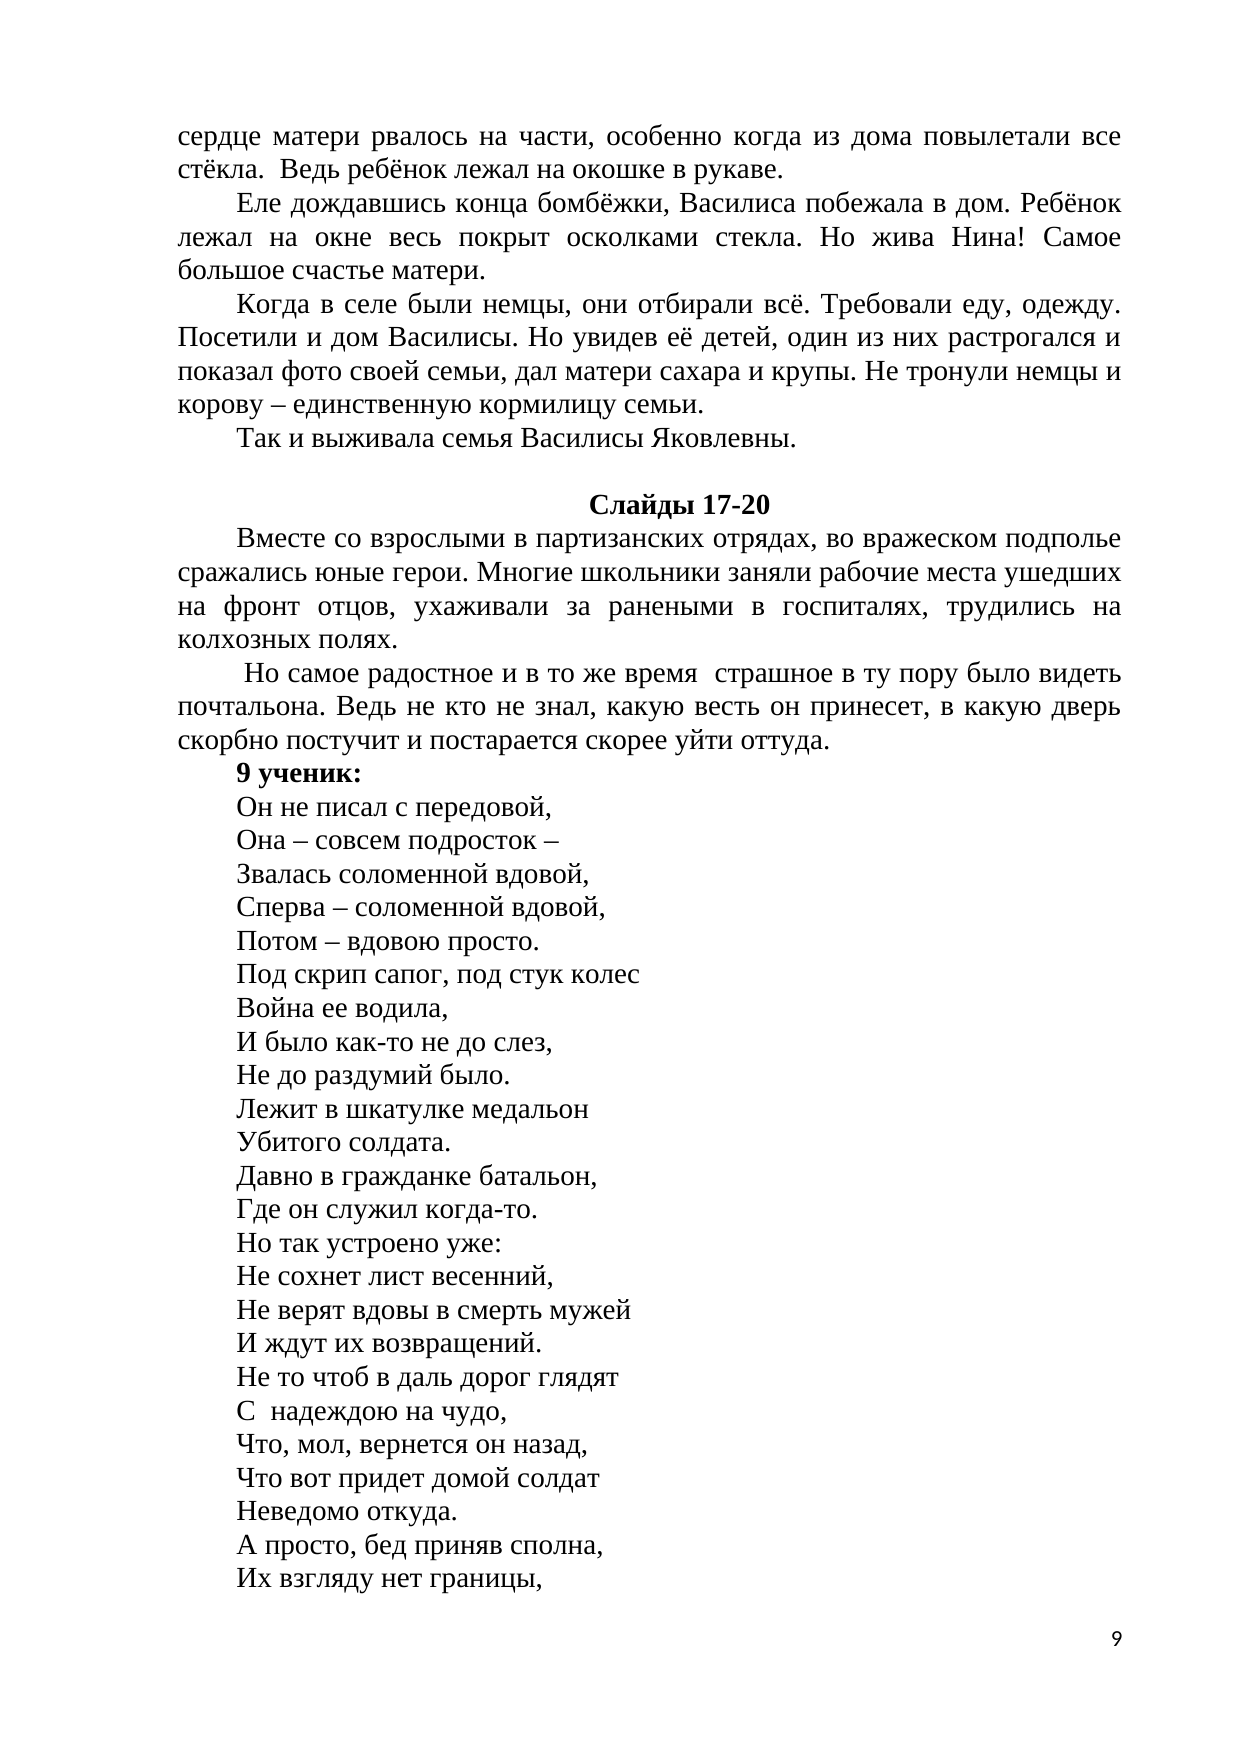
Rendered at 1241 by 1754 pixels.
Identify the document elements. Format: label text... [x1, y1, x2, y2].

text Звалась соломенной вдовой, [177, 856, 1122, 889]
text А просто, бед приняв сполна, [177, 1527, 1122, 1560]
text Он не писал с передовой, [177, 789, 1122, 822]
text Что вот придет домой солдат [177, 1460, 1122, 1493]
text Не сохнет лист весенний, [177, 1258, 1122, 1292]
text Еле дождавшись конца бомбёжки, Василиса побежала в дом. Ребёнок лежал на окне весь покрыт осколками стекла. Но жива Нина! Самое большое счастье матери. [177, 185, 1122, 286]
text Не до раздумий было. [177, 1057, 1122, 1091]
text Слайды 17-20 [177, 487, 1122, 521]
text Не то чтоб в даль дорог глядят [177, 1359, 1122, 1393]
text Война ее водила, [177, 990, 1122, 1024]
text Убитого солдата. [177, 1124, 1122, 1158]
text Но самое радостное и в то же время страшное в ту пору было видеть почтальона. Ведь не кто не знал, какую весть он принесет, в какую дверь скорбно постучит и постарается скорее уйти оттуда. [177, 655, 1122, 755]
text Что, мол, вернется он назад, [177, 1426, 1122, 1460]
text Лежит в шкатулке медальон [177, 1091, 1122, 1124]
text Сперва – соломенной вдовой, [177, 889, 1122, 923]
text И было как-то не до слез, [177, 1024, 1122, 1057]
text Где он служил когда-то. [177, 1191, 1122, 1225]
text Потом – вдовою просто. [177, 923, 1122, 957]
text Неведомо откуда. [177, 1493, 1122, 1527]
text Не верят вдовы в смерть мужей [177, 1292, 1122, 1326]
text Их взгляду нет границы, [177, 1560, 1122, 1594]
text Под скрип сапог, под стук колес [177, 957, 1122, 990]
text Так и выживала семья Василисы Яковлевны. [177, 420, 1122, 453]
text Давно в гражданке батальон, [177, 1158, 1122, 1191]
text С надеждою на чудо, [177, 1393, 1122, 1426]
text И ждут их возвращений. [177, 1326, 1122, 1359]
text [177, 118, 1122, 185]
text Когда в селе были немцы, они отбирали всё. Требовали еду, одежду. Посетили и дом Василисы. Но увидев её детей, один из них растрогался и показал фото своей семьи, дал матери сахара и крупы. Не тронули немцы и корову – единственную кормилицу семьи. [177, 286, 1122, 420]
text 9 ученик: [177, 755, 1122, 789]
text Она – совсем подросток – [177, 822, 1122, 856]
text Вместе со взрослыми в партизанских отрядах, во вражеском подполье сражались юные герои. Многие школьники заняли рабочие места ушедших на фронт отцов, ухаживали за ранеными в госпиталях, трудились на колхозных полях. [177, 521, 1122, 655]
text Но так устроено уже: [177, 1225, 1122, 1258]
